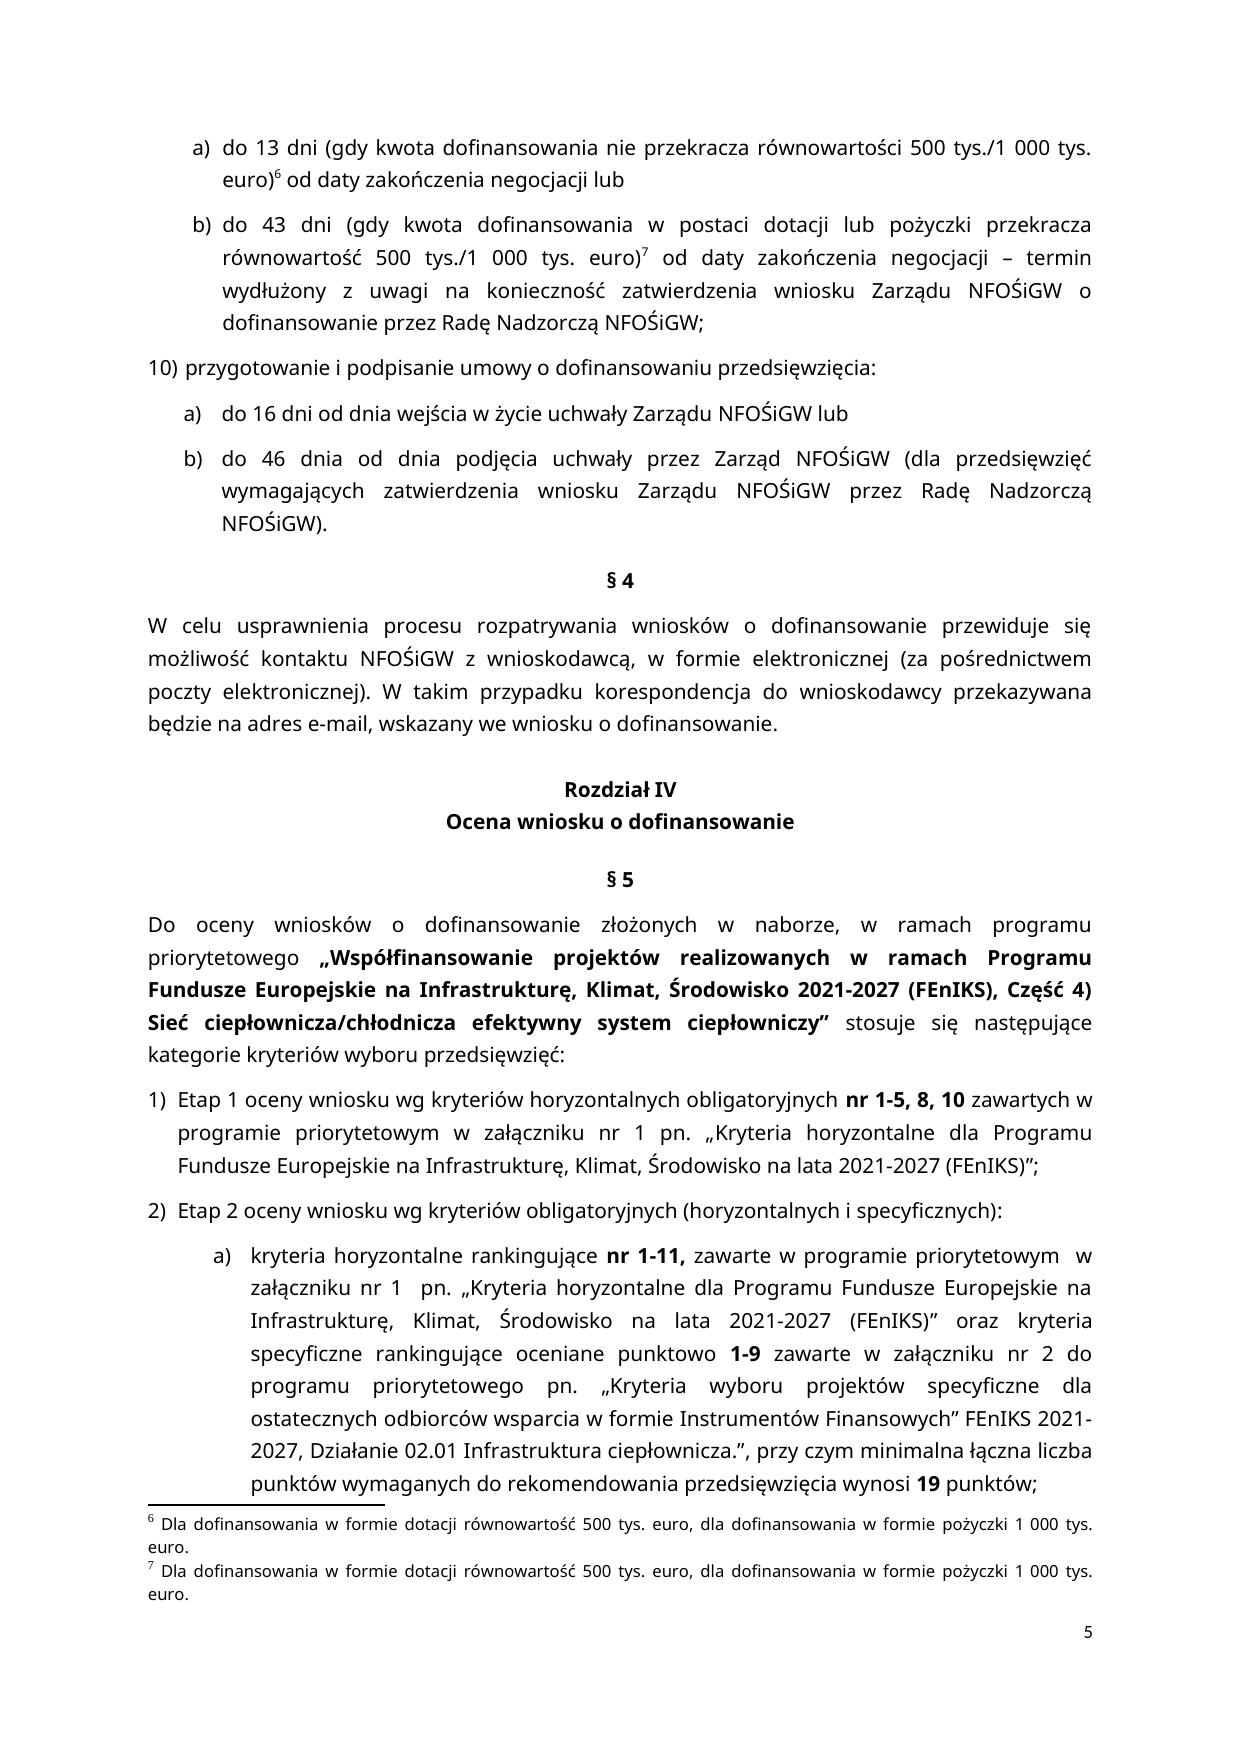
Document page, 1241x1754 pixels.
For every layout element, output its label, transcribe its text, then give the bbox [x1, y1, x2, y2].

text W celu usprawnienia procesu rozpatrywania wniosków o dofinansowanie przewiduje się możliwość kontaktu NFOŚiGW z wnioskodawcą, w formie elektronicznej (za pośrednictwem poczty elektronicznej). W takim przypadku korespondencja do wnioskodawcy przekazywana będzie na adres e-mail, wskazany we wniosku o dofinansowanie. [148, 612, 1093, 738]
list Etap 1 oceny wniosku wg kryteriów horyzontalnych obligatoryjnych nr 1-5, 8, 10 zawartych w programie priorytetowym w załączniku nr 1 pn. „Kryteria horyzontalne dla Programu Fundusze Europejskie na Infrastrukturę, Klimat, Środowisko na lata 2021-2027 (FEnIKS)”; [148, 1086, 1093, 1179]
list Etap 2 oceny wniosku wg kryteriów obligatoryjnych (horyzontalnych i specyficznych): [148, 1196, 1093, 1224]
text Ocena wniosku o dofinansowanie [148, 807, 1093, 836]
text Rozdział IV [148, 775, 1093, 803]
list do 13 dni (gdy kwota dofinansowania nie przekracza równowartości 500 tys./1 000 tys. euro) od daty zakończenia negocjacji lub [192, 133, 1093, 194]
list do 43 dni (gdy kwota dofinansowania w postaci dotacji lub pożyczki przekracza równowartość 500 tys./1 000 tys. euro) od daty zakończenia negocjacji – termin wydłużony z uwagi na konieczność zatwierdzenia wniosku Zarządu NFOŚiGW o dofinansowanie przez Radę Nadzorczą NFOŚiGW; [192, 211, 1093, 337]
list do 46 dnia od dnia podjęcia uchwały przez Zarząd NFOŚiGW (dla przedsięwzięć wymagających zatwierdzenia wniosku Zarządu NFOŚiGW przez Radę Nadzorczą NFOŚiGW). [183, 444, 1093, 537]
list kryteria horyzontalne rankingujące nr 1-11, zawarte w programie priorytetowym w załączniku nr 1 pn. „Kryteria horyzontalne dla Programu Fundusze Europejskie na Infrastrukturę, Klimat, Środowisko na lata 2021-2027 (FEnIKS)” oraz kryteria specyficzne rankingujące oceniane punktowo 1-9 zawarte w załączniku nr 2 do programu priorytetowego pn. „Kryteria wyboru projektów specyficzne dla ostatecznych odbiorców wsparcia w formie Instrumentów Finansowych” FEnIKS 2021-2027, Działanie 02.01 Infrastruktura ciepłownicza.”, przy czym minimalna łączna liczba punktów wymaganych do rekomendowania przedsięwzięcia wynosi 19 punktów; [213, 1241, 1093, 1498]
list do 16 dni od dnia wejścia w życie uchwały Zarządu NFOŚiGW lub [183, 399, 1093, 427]
text § 5 [148, 865, 1093, 893]
text Do oceny wniosków o dofinansowanie złożonych w naborze, w ramach programu priorytetowego „Współfinansowanie projektów realizowanych w ramach Programu Fundusze Europejskie na Infrastrukturę, Klimat, Środowisko 2021-2027 (FEnIKS), Część 4) Sieć ciepłownicza/chłodnicza efektywny system ciepłowniczy” stosuje się następujące kategorie kryteriów wyboru przedsięwzięć: [148, 910, 1093, 1069]
list przygotowanie i podpisanie umowy o dofinansowaniu przedsięwzięcia: [148, 353, 1093, 382]
text § 4 [148, 567, 1093, 595]
